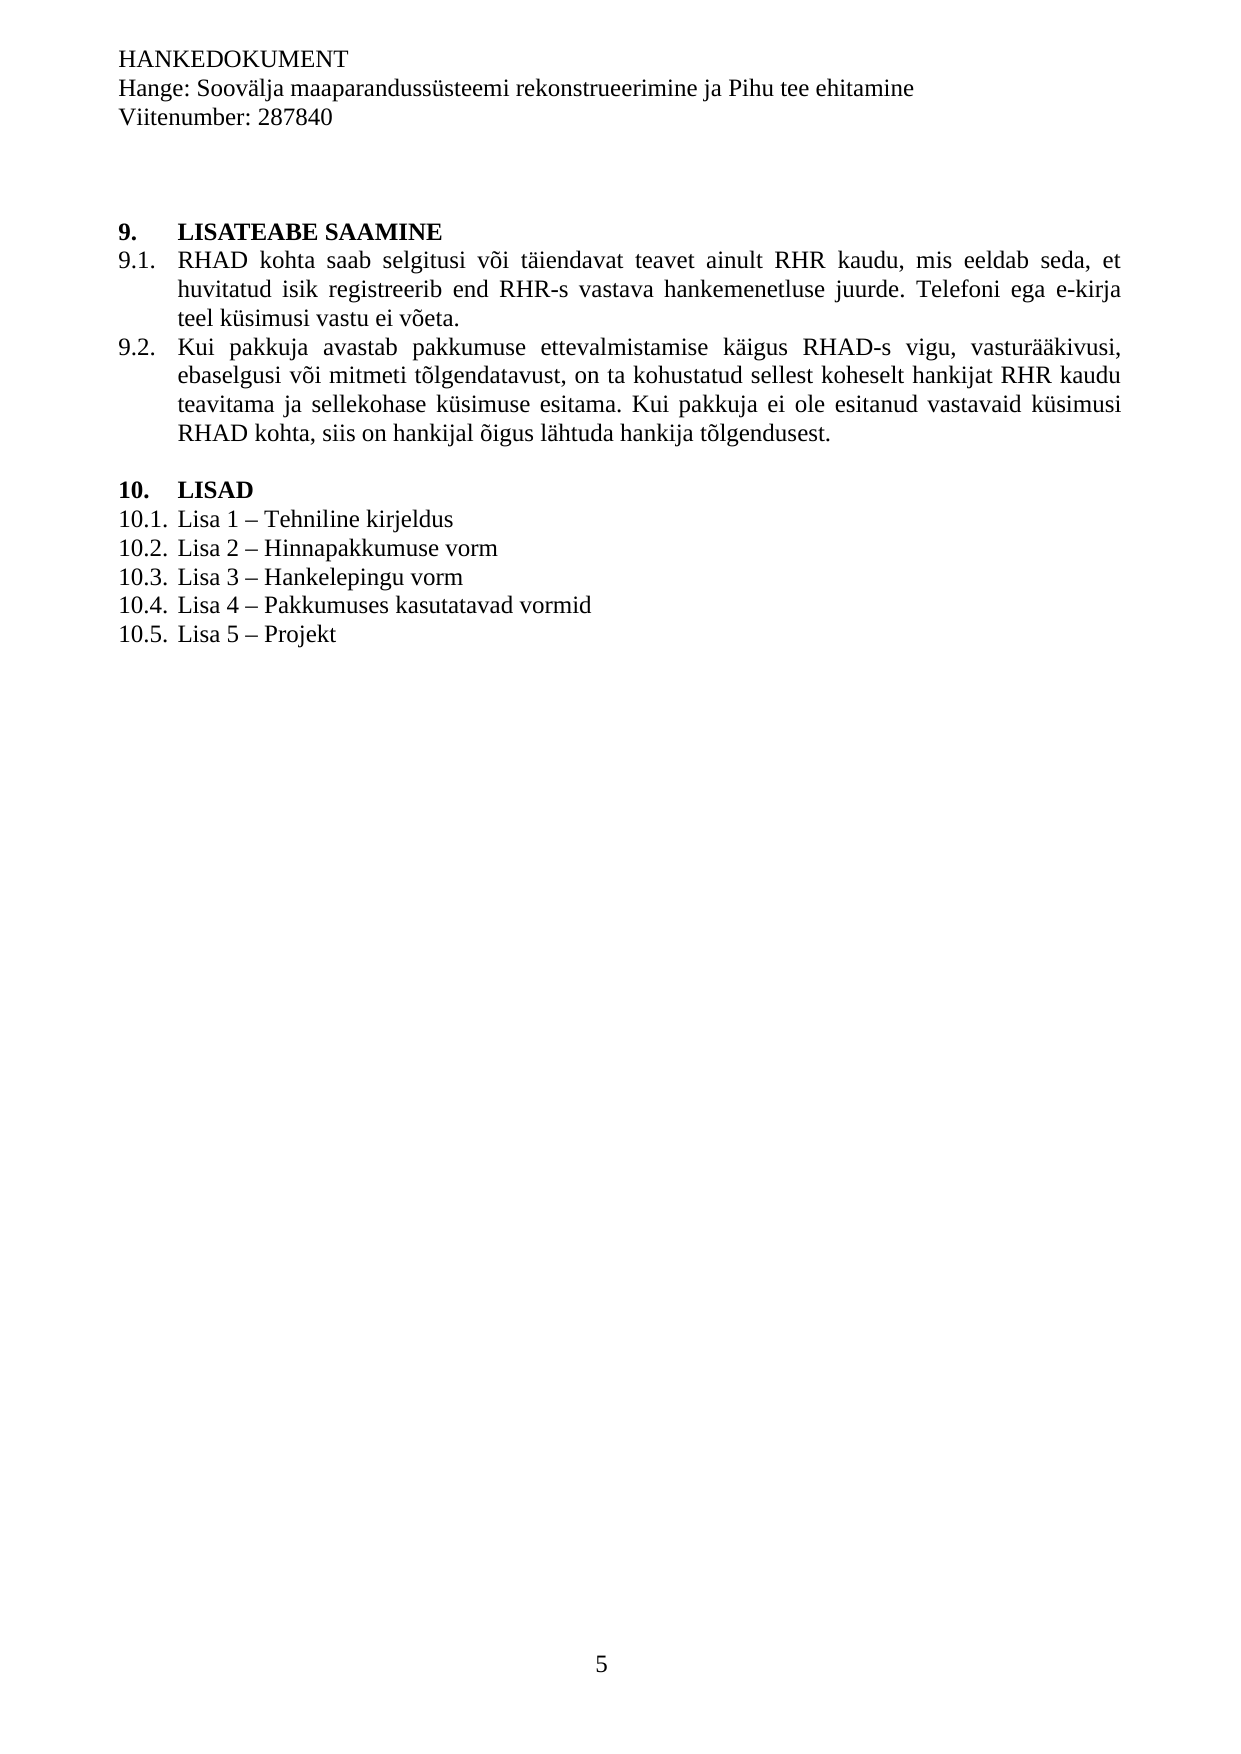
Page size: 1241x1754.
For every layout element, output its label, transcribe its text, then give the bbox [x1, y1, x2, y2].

list LISATEABE SAAMINE [118, 217, 1122, 246]
text RHAD kohta saab selgitusi või täiendavat teavet ainult RHR kaudu, mis eeldab seda, et huvitatud isik registreerib end RHR-s vastava hankemenetluse juurde. Telefoni ega e-kirja teel küsimusi vastu ei võeta. [118, 246, 1122, 332]
text Lisa 2 – Hinnapakkumuse vorm [118, 533, 1122, 562]
text Kui pakkuja avastab pakkumuse ettevalmistamise käigus RHAD-s vigu, vasturääkivusi, ebaselgusi või mitmeti tõlgendatavust, on ta kohustatud sellest koheselt hankijat RHR kaudu teavitama ja sellekohase küsimuse esitama. Kui pakkuja ei ole esitanud vastavaid küsimusi RHAD kohta, siis on hankijal õigus lähtuda hankija tõlgendusest. [118, 332, 1122, 447]
text Lisa 1 – Tehniline kirjeldus [118, 504, 1122, 533]
text Lisa 5 – Projekt [118, 619, 1122, 648]
text Lisa 3 – Hankelepingu vorm [118, 562, 1122, 591]
list LISAD [118, 476, 1122, 504]
text Lisa 4 – Pakkumuses kasutatavad vormid [118, 591, 1122, 619]
